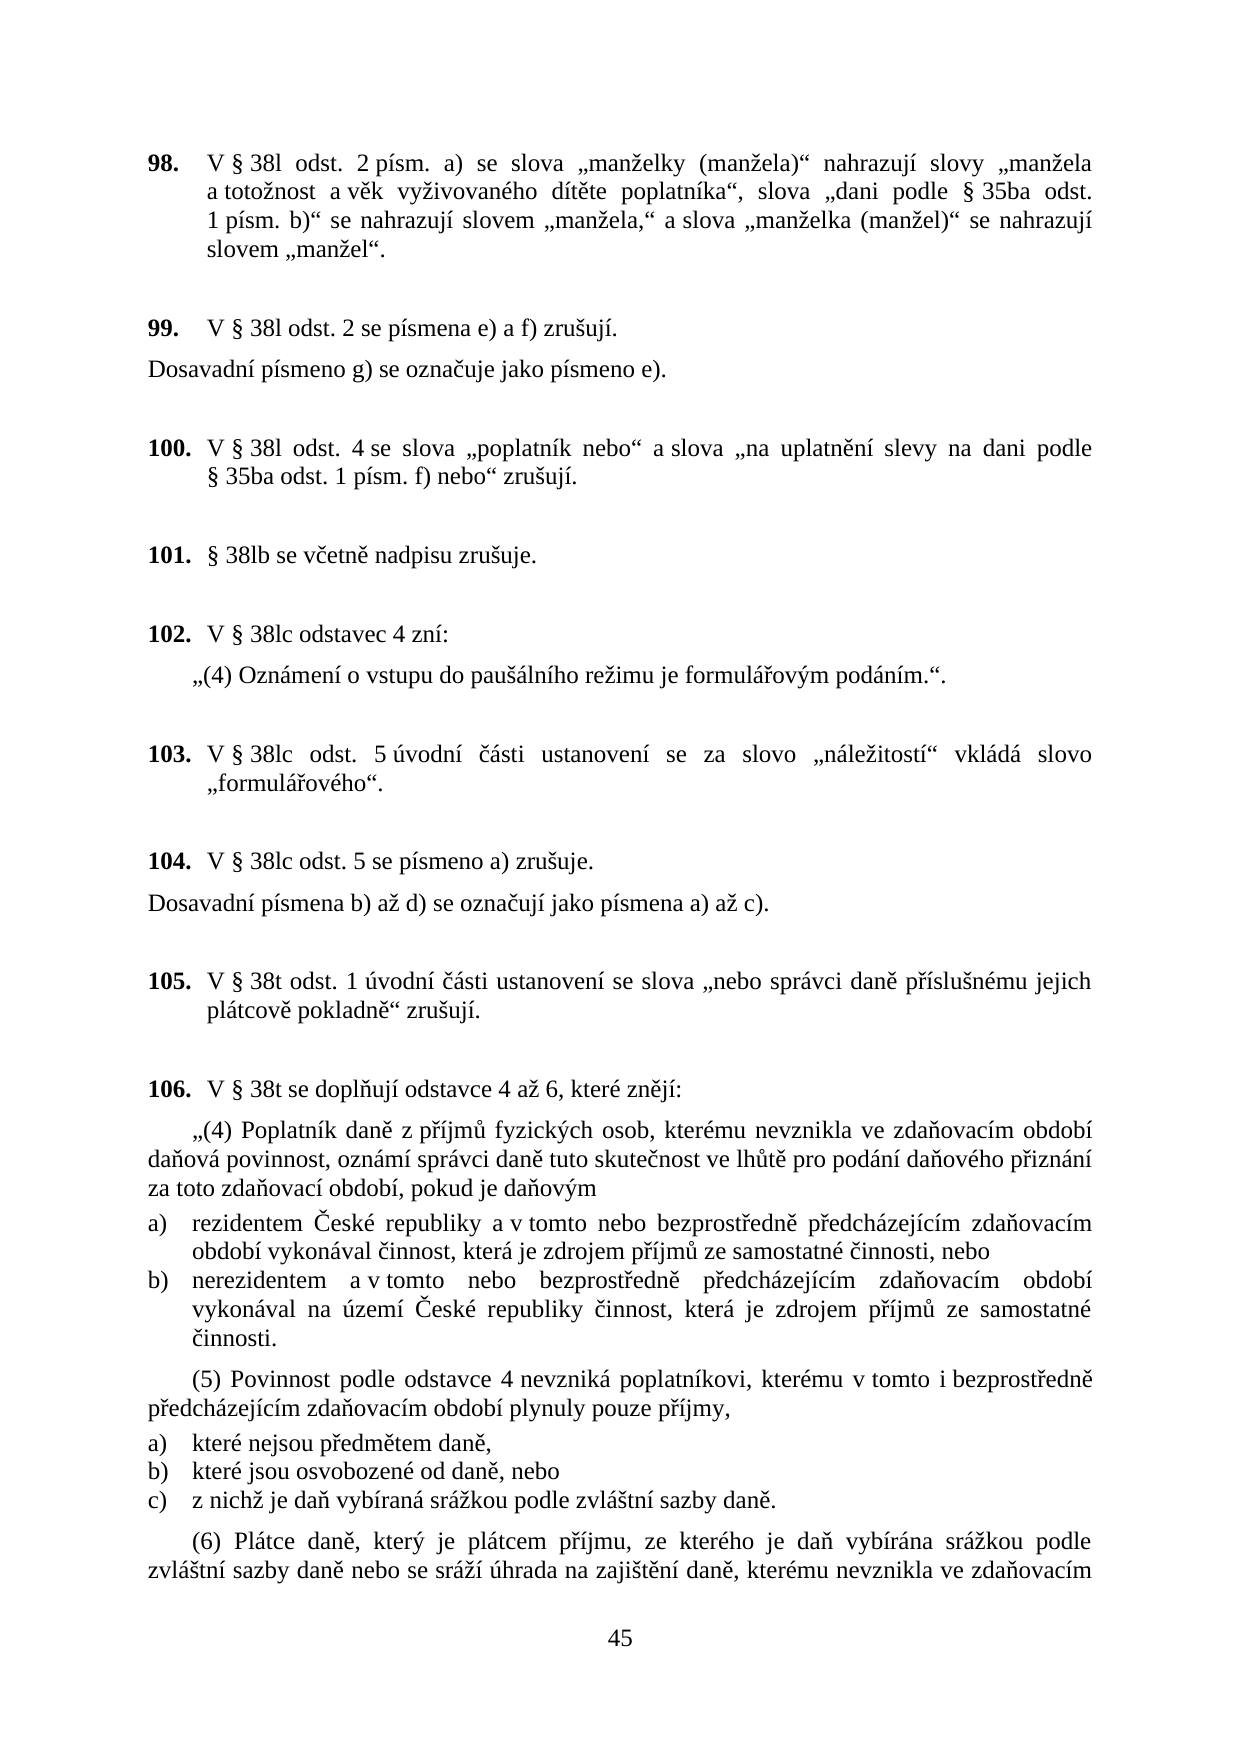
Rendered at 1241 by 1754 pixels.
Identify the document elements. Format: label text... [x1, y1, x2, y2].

list „(4) Oznámení o vstupu do paušálního režimu je formulářovým podáním.“. [148, 660, 1093, 689]
list V § 38lc odst. 5 úvodní části ustanovení se za slovo „náležitostí“ vkládá slovo „formulářového“. [148, 739, 1093, 796]
list V § 38lc odstavec 4 zní: [148, 619, 1093, 648]
list V § 38t se doplňují odstavce 4 až 6, které znějí: [148, 1074, 1093, 1103]
text b) nerezidentem a v tomto nebo bezprostředně předcházejícím zdaňovacím období vykonával na území České republiky činnost, která je zdrojem příjmů ze samostatné činnosti. [148, 1265, 1093, 1351]
text (5) Povinnost podle odstavce 4 nevzniká poplatníkovi, kterému v tomto i bezprostředně předcházejícím zdaňovacím období plynuly pouze příjmy, [148, 1364, 1093, 1421]
list V § 38l odst. 2 písm. a) se slova „manželky (manžela)“ nahrazují slovy „manžela a totožnost a věk vyživovaného dítěte poplatníka“, slova „dani podle § 35ba odst. 1 písm. b)“ se nahrazují slovem „manžela,“ a slova „manželka (manžel)“ se nahrazují slovem „manžel“. [148, 148, 1093, 263]
text b) které jsou osvobozené od daně, nebo [148, 1456, 1093, 1485]
text Dosavadní písmena b) až d) se označují jako písmena a) až c). [148, 888, 1093, 916]
text Dosavadní písmeno g) se označuje jako písmeno e). [148, 354, 1093, 383]
list V § 38l odst. 2 se písmena e) a f) zrušují. [148, 313, 1093, 341]
list § 38lb se včetně nadpisu zrušuje. [148, 540, 1093, 569]
text c) z nichž je daň vybíraná srážkou podle zvláštní sazby daně. [148, 1485, 1093, 1514]
list V § 38t odst. 1 úvodní části ustanovení se slova „nebo správci daně příslušnému jejich plátcově pokladně“ zrušují. [148, 966, 1093, 1024]
text a) rezidentem České republiky a v tomto nebo bezprostředně předcházejícím zdaňovacím období vykonával činnost, která je zdrojem příjmů ze samostatné činnosti, nebo [148, 1208, 1093, 1265]
text a) které nejsou předmětem daně, [148, 1428, 1093, 1456]
text „(4) Poplatník daně z příjmů fyzických osob, kterému nevznikla ve zdaňovacím období daňová povinnost, oznámí správci daně tuto skutečnost ve lhůtě pro podání daňového přiznání za toto zdaňovací období, pokud je daňovým [148, 1115, 1093, 1201]
list V § 38lc odst. 5 se písmeno a) zrušuje. [148, 846, 1093, 875]
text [148, 1526, 1093, 1584]
list V § 38l odst. 4 se slova „poplatník nebo“ a slova „na uplatnění slevy na dani podle § 35ba odst. 1 písm. f) nebo“ zrušují. [148, 433, 1093, 490]
